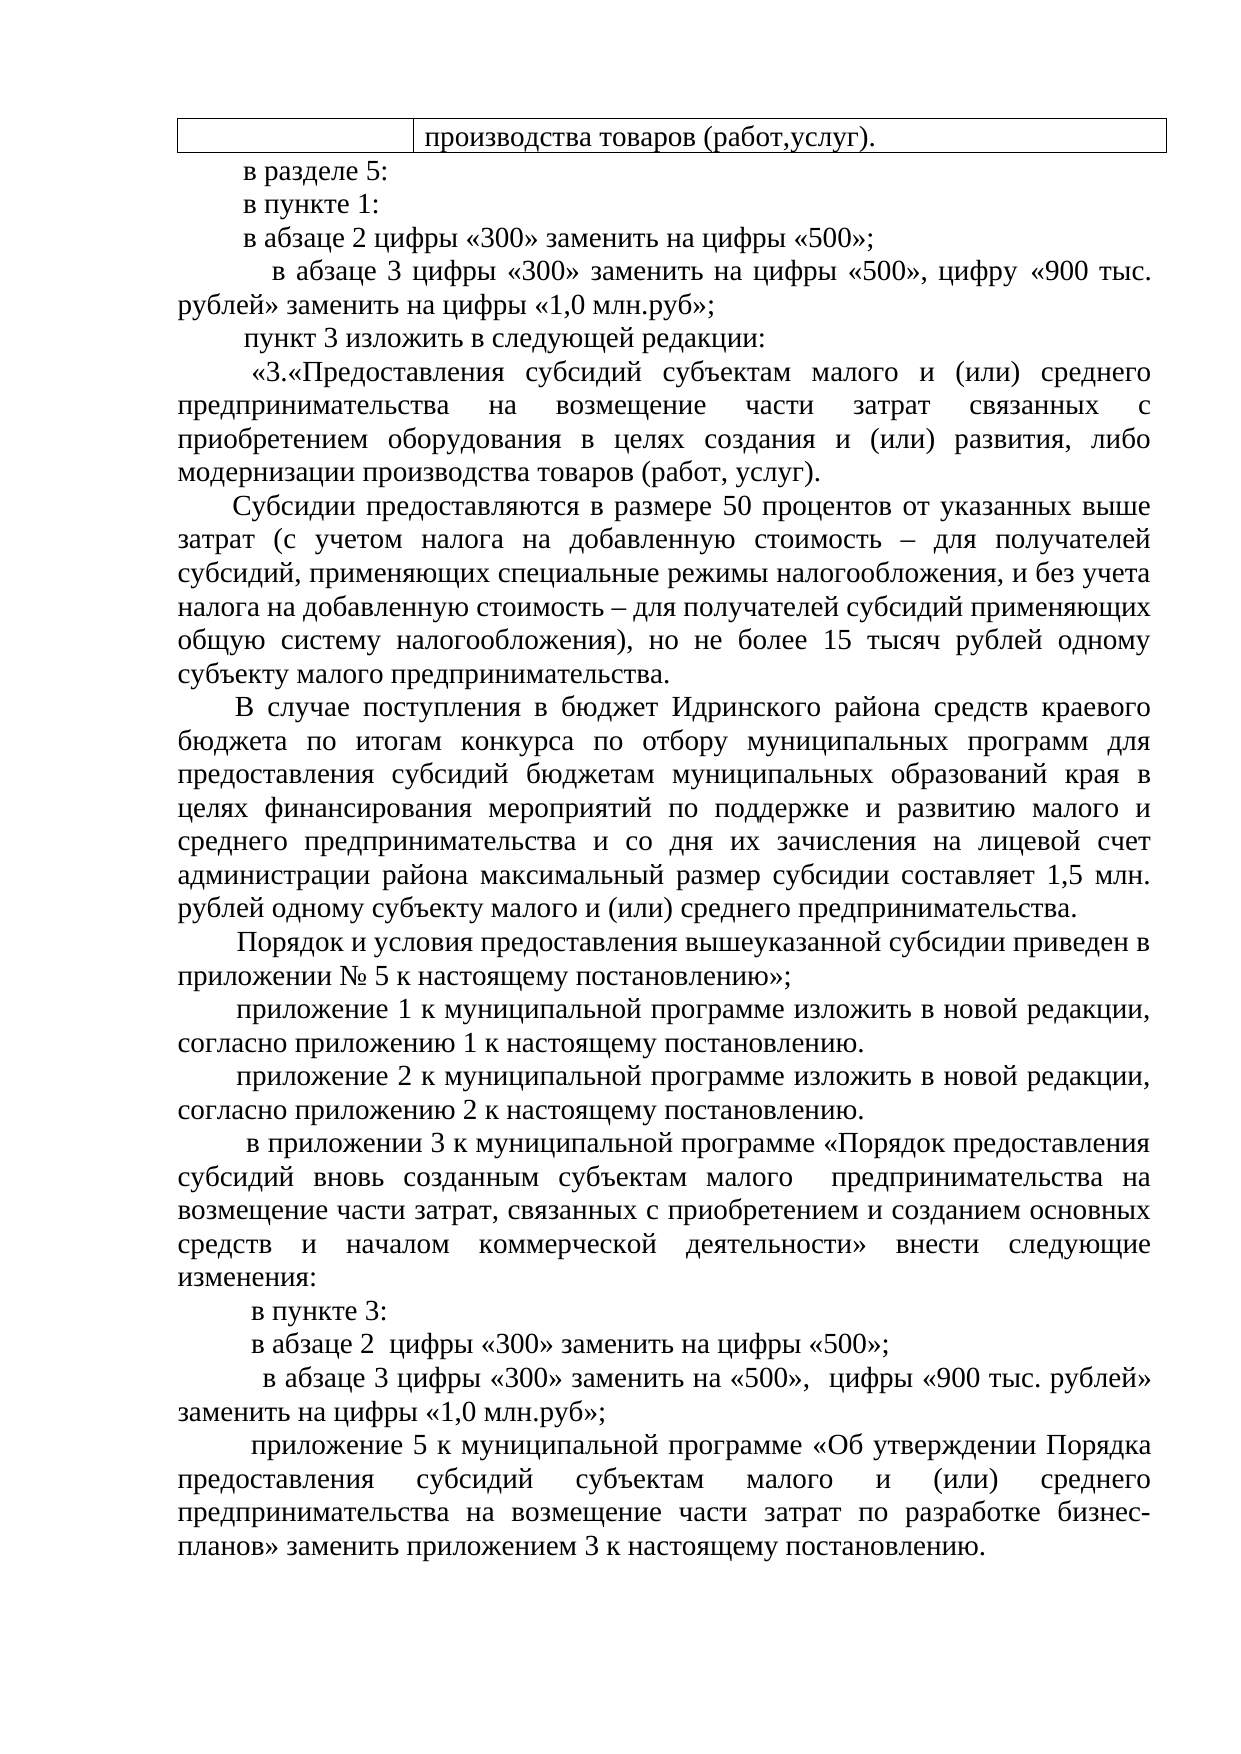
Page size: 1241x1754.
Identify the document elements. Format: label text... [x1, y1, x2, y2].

text Субсидии предоставляются в размере 50 процентов от указанных выше затрат (с учетом налога на добавленную стоимость – для получателей субсидий, применяющих специальные режимы налогообложения, и без учета налога на добавленную стоимость – для получателей субсидий применяющих общую систему налогообложения), но не более 15 тысяч рублей одному субъекту малого предпринимательства. [177, 488, 1152, 689]
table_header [178, 119, 413, 152]
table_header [414, 119, 1166, 152]
text в абзаце 3 цифры «300» заменить на «500», цифры «900 тыс. рублей» заменить на цифры «1,0 млн.руб»; [177, 1360, 1152, 1427]
text в пункте 1: [177, 186, 1152, 220]
text в пункте 3: [177, 1293, 1152, 1327]
text в разделе 5: [177, 153, 1152, 186]
text в абзаце 2 цифры «300» заменить на цифры «500»; [177, 220, 1152, 253]
text приложение 1 к муниципальной программе изложить в новой редакции, согласно приложению 1 к настоящему постановлению. [177, 991, 1152, 1058]
text В случае поступления в бюджет Идринского района средств краевого бюджета по итогам конкурса по отбору муниципальных программ для предоставления субсидий бюджетам муниципальных образований края в целях финансирования мероприятий по поддержке и развитию малого и среднего предпринимательства и со дня их зачисления на лицевой счет администрации района максимальный размер субсидии составляет 1,5 млн. рублей одному субъекту малого и (или) среднего предпринимательства. [177, 689, 1152, 924]
text в абзаце 2 цифры «300» заменить на цифры «500»; [177, 1327, 1152, 1360]
text в абзаце 3 цифры «300» заменить на цифры «500», цифру «900 тыс. рублей» заменить на цифры «1,0 млн.руб»; [177, 253, 1152, 320]
text Порядок и условия предоставления вышеуказанной субсидии приведен в приложении № 5 к настоящему постановлению»; [177, 924, 1152, 991]
text в приложении 3 к муниципальной программе «Порядок предоставления субсидий вновь созданным субъектам малого предпринимательства на возмещение части затрат, связанных с приобретением и созданием основных средств и началом коммерческой деятельности» внести следующие изменения: [177, 1125, 1152, 1293]
text приложение 5 к муниципальной программе «Об утверждении Порядка предоставления субсидий субъектам малого и (или) среднего предпринимательства на возмещение части затрат по разработке бизнес-планов» заменить приложением 3 к настоящему постановлению. [177, 1427, 1152, 1561]
text приложение 2 к муниципальной программе изложить в новой редакции, согласно приложению 2 к настоящему постановлению. [177, 1058, 1152, 1125]
text пункт 3 изложить в следующей редакции: [177, 320, 1152, 354]
text «3.«Предоставления субсидий субъектам малого и (или) среднего предпринимательства на возмещение части затрат связанных с приобретением оборудования в целях создания и (или) развития, либо модернизации производства товаров (работ, услуг). [177, 354, 1152, 488]
